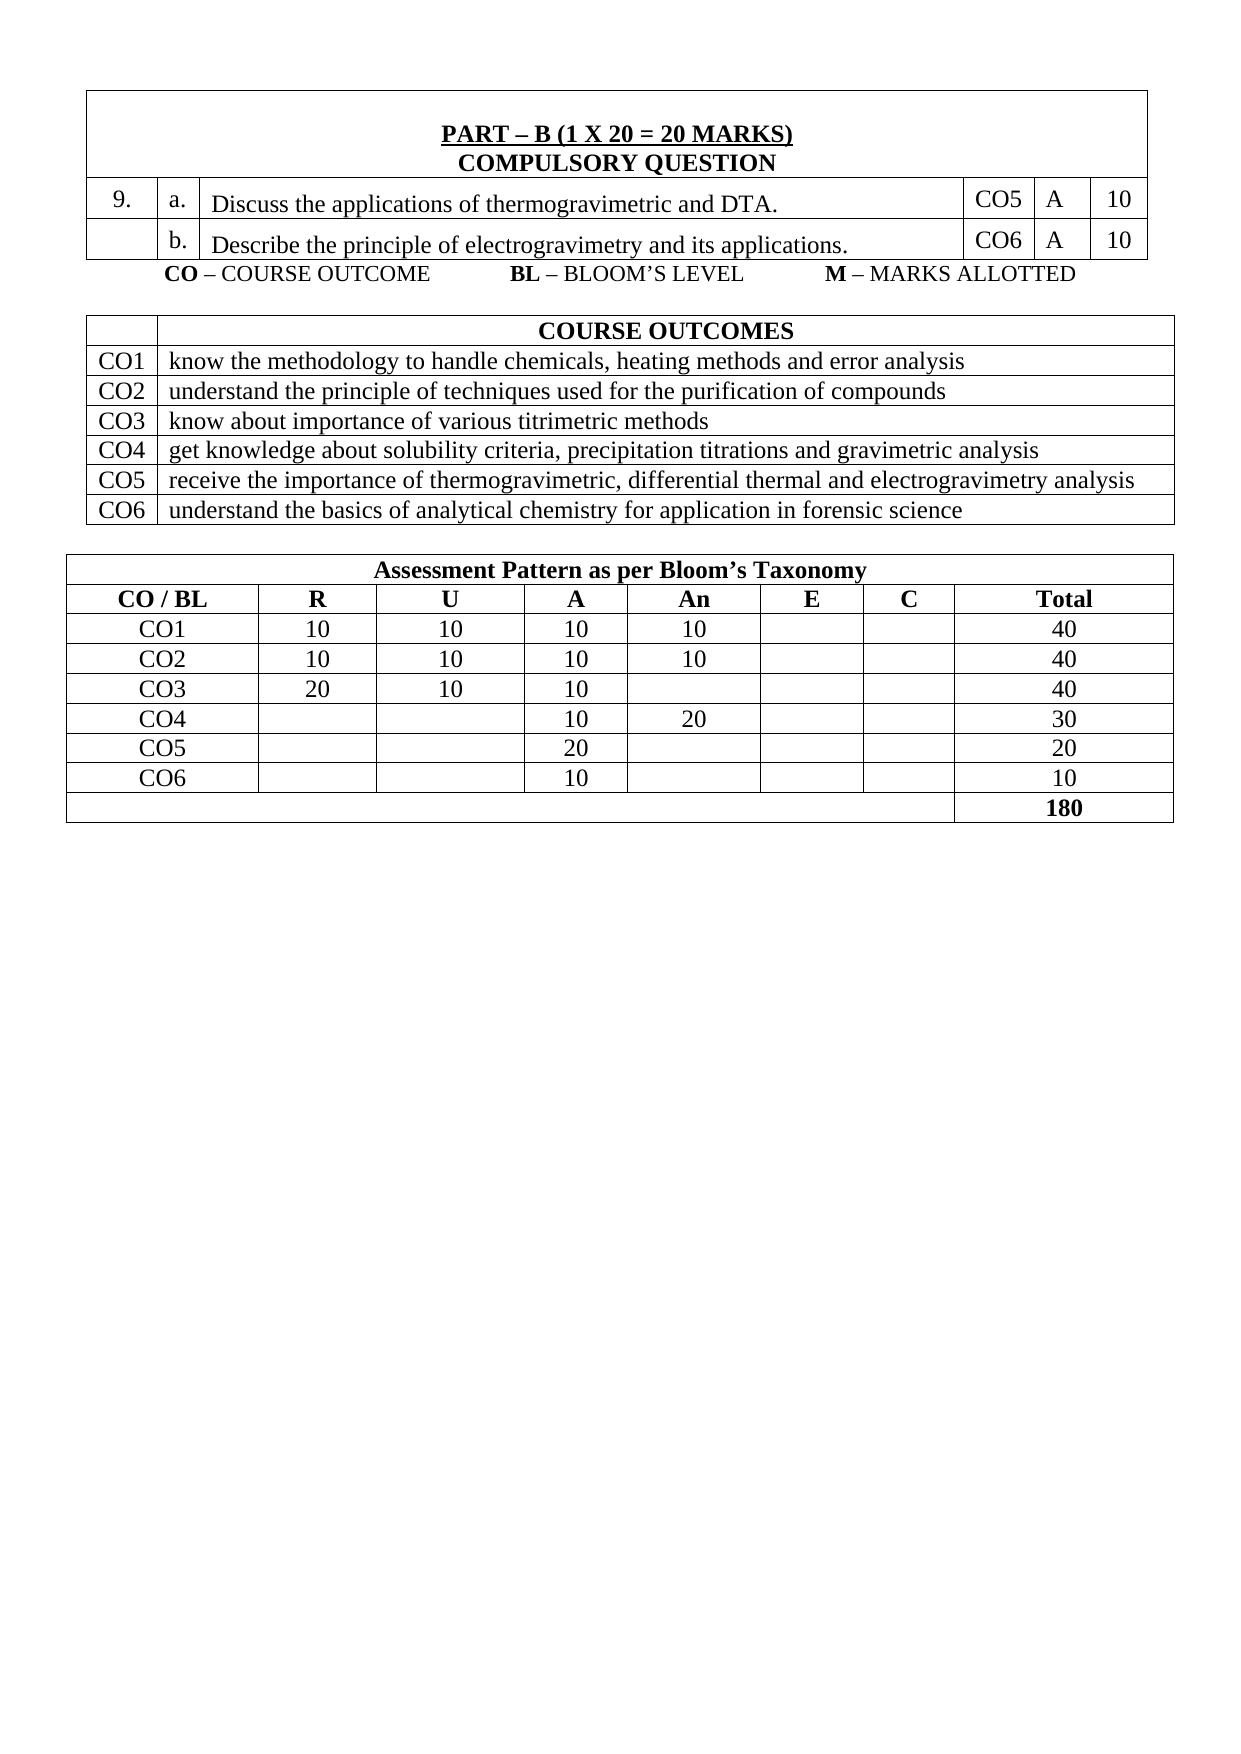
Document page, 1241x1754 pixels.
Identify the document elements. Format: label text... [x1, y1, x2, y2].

text CO – COURSE OUTCOME BL – BLOOM’S LEVEL M – MARKS ALLOTTED [90, 260, 1150, 287]
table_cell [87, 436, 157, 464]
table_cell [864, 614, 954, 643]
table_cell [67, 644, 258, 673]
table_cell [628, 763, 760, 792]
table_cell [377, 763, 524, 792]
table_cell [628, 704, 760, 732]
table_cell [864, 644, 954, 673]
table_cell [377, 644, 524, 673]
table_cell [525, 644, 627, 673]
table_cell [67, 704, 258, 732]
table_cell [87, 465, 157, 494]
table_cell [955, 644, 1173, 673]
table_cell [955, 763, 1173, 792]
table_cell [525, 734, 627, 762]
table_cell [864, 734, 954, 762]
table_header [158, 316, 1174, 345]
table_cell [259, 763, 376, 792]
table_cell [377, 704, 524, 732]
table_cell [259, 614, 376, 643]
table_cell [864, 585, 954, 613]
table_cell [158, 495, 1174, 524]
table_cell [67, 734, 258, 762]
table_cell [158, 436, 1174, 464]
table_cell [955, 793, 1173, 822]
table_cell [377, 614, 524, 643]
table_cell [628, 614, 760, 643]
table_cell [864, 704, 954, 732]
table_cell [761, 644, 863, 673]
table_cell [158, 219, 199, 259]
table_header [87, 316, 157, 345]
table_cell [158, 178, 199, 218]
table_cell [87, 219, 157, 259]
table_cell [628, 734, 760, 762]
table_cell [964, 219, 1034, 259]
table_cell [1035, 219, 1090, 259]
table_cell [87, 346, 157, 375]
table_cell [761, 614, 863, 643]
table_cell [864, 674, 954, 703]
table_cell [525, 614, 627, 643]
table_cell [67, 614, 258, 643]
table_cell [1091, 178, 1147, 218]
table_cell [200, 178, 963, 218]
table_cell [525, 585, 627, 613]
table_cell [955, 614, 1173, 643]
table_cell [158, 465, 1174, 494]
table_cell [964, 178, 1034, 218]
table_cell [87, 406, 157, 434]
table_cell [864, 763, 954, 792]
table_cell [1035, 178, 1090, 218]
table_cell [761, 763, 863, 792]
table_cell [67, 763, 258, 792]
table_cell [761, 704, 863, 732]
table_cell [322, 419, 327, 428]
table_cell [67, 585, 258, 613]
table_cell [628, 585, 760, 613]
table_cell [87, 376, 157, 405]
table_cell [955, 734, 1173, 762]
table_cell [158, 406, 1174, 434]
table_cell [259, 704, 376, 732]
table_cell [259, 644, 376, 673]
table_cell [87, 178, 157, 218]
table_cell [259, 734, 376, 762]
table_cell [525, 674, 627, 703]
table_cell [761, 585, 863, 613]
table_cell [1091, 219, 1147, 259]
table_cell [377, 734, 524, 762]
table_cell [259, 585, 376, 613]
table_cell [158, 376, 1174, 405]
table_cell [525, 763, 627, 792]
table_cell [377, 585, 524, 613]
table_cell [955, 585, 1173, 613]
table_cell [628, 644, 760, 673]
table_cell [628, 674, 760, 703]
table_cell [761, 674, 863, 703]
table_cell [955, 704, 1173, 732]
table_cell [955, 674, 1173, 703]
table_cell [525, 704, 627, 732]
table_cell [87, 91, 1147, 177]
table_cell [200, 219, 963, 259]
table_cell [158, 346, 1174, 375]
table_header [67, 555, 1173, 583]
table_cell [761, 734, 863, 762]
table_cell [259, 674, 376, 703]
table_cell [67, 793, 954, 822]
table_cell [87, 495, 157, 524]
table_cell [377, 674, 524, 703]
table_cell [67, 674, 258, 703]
